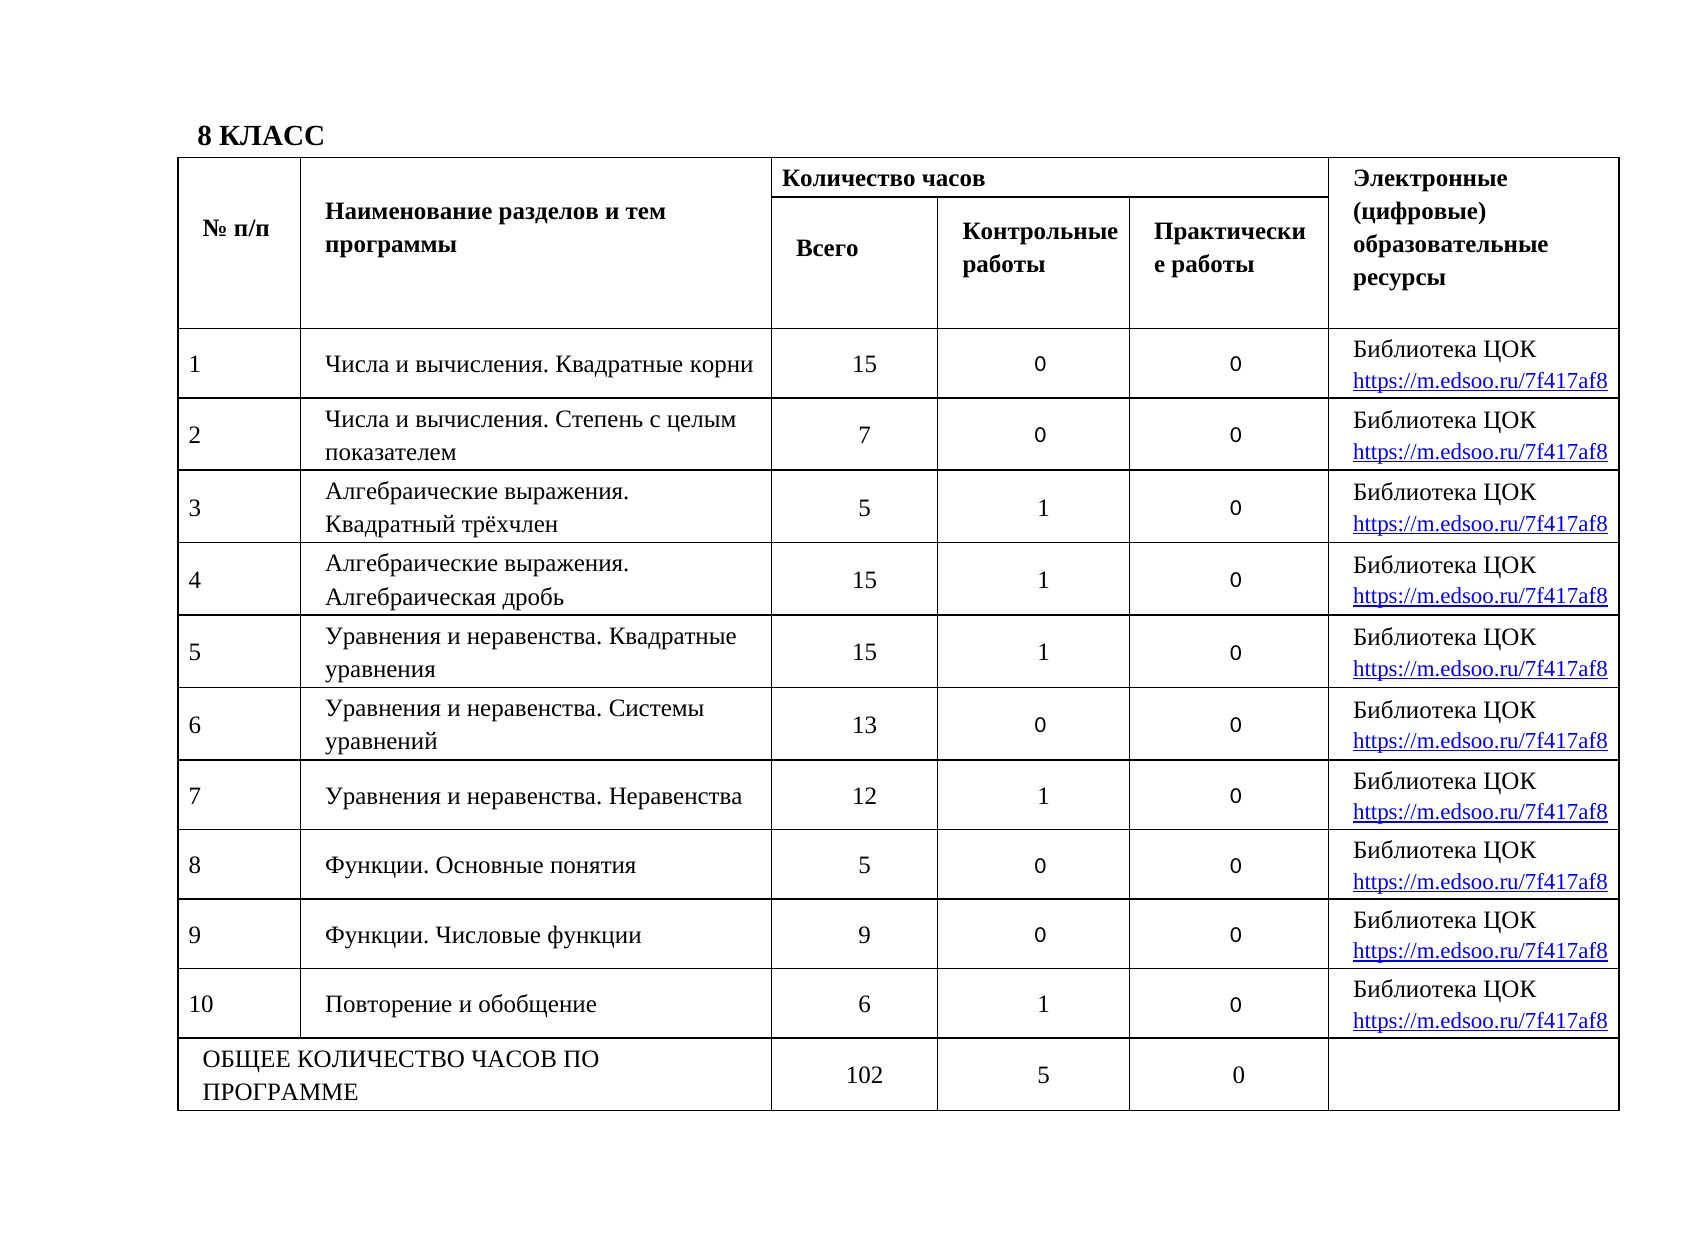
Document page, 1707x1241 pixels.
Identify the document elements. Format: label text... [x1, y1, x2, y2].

table_cell 1 [179, 329, 300, 397]
table_cell Библиотека ЦОК https://m.edsoo.ru/7f417af8 [1329, 471, 1618, 542]
table_cell 0 [1130, 688, 1328, 759]
table_cell 0 [938, 900, 1129, 968]
table_cell 9 [179, 900, 300, 968]
table_cell 5 [938, 1039, 1129, 1110]
table_cell Числа и вычисления. Квадратные корни [301, 329, 771, 397]
table_cell Функции. Числовые функции [301, 900, 771, 968]
table_cell 15 [772, 329, 937, 397]
table_cell 1 [938, 969, 1129, 1037]
table_cell Контрольные работы [938, 198, 1129, 327]
table_cell Уравнения и неравенства. Неравенства [301, 761, 771, 828]
table_cell 0 [1130, 830, 1328, 898]
table_cell 0 [1130, 1039, 1328, 1110]
table_cell Повторение и обобщение [301, 969, 771, 1037]
table_cell Библиотека ЦОК https://m.edsoo.ru/7f417af8 [1329, 543, 1618, 614]
table_cell Библиотека ЦОК https://m.edsoo.ru/7f417af8 [1329, 969, 1618, 1037]
table_cell 0 [938, 399, 1129, 469]
table_cell Библиотека ЦОК https://m.edsoo.ru/7f417af8 [1329, 688, 1618, 759]
table_cell 0 [1130, 329, 1328, 397]
table_cell Библиотека ЦОК https://m.edsoo.ru/7f417af8 [1329, 329, 1618, 397]
table_cell 0 [1130, 761, 1328, 828]
table_header Наименование разделов и тем программы [301, 158, 771, 327]
table_cell 5 [772, 471, 937, 542]
table_cell 2 [179, 399, 300, 469]
table_cell Всего [772, 198, 937, 327]
text 8 КЛАСС [190, 118, 1618, 152]
table_cell 0 [1130, 399, 1328, 469]
table_cell 1 [938, 761, 1129, 828]
table_cell 7 [772, 399, 937, 469]
table_cell 5 [179, 616, 300, 687]
table_cell 0 [1130, 616, 1328, 687]
table_cell Библиотека ЦОК https://m.edsoo.ru/7f417af8 [1329, 761, 1618, 828]
table_cell Числа и вычисления. Степень с целым показателем [301, 399, 771, 469]
table_cell 0 [938, 329, 1129, 397]
table_cell Библиотека ЦОК https://m.edsoo.ru/7f417af8 [1329, 399, 1618, 469]
table_cell Функции. Основные понятия [301, 830, 771, 898]
table_cell 1 [938, 543, 1129, 614]
table_cell 1 [938, 616, 1129, 687]
table_cell 0 [1130, 543, 1328, 614]
table_cell 6 [772, 969, 937, 1037]
table_cell 0 [1130, 900, 1328, 968]
table_header Количество часов [772, 158, 1328, 196]
table_cell 15 [772, 616, 937, 687]
table_cell 4 [179, 543, 300, 614]
table_cell ОБЩЕЕ КОЛИЧЕСТВО ЧАСОВ ПО ПРОГРАММЕ [179, 1039, 771, 1110]
table_cell 10 [179, 969, 300, 1037]
table_cell 8 [179, 830, 300, 898]
table_cell 5 [772, 830, 937, 898]
table_cell 0 [938, 688, 1129, 759]
table_cell 12 [772, 761, 937, 828]
table_cell Практические работы [1130, 198, 1328, 327]
table_cell 0 [938, 830, 1129, 898]
table_cell 15 [772, 543, 937, 614]
table_cell Уравнения и неравенства. Системы уравнений [301, 688, 771, 759]
table_cell 9 [772, 900, 937, 968]
table_header № п/п [179, 158, 300, 327]
table_cell 3 [179, 471, 300, 542]
table_cell 0 [1130, 969, 1328, 1037]
table_cell 6 [179, 688, 300, 759]
table_cell 7 [179, 761, 300, 828]
table_cell 1 [938, 471, 1129, 542]
table_cell 102 [772, 1039, 937, 1110]
table_header Электронные (цифровые) образовательные ресурсы [1329, 158, 1618, 327]
table_cell Алгебраические выражения. Квадратный трёхчлен [301, 471, 771, 542]
table_cell [1329, 1039, 1618, 1110]
table_cell Уравнения и неравенства. Квадратные уравнения [301, 616, 771, 687]
table_cell 13 [772, 688, 937, 759]
table_cell Алгебраические выражения. Алгебраическая дробь [301, 543, 771, 614]
table_cell 0 [1130, 471, 1328, 542]
table_cell Библиотека ЦОК https://m.edsoo.ru/7f417af8 [1329, 830, 1618, 898]
table_cell Библиотека ЦОК https://m.edsoo.ru/7f417af8 [1329, 900, 1618, 968]
table_cell Библиотека ЦОК https://m.edsoo.ru/7f417af8 [1329, 616, 1618, 687]
